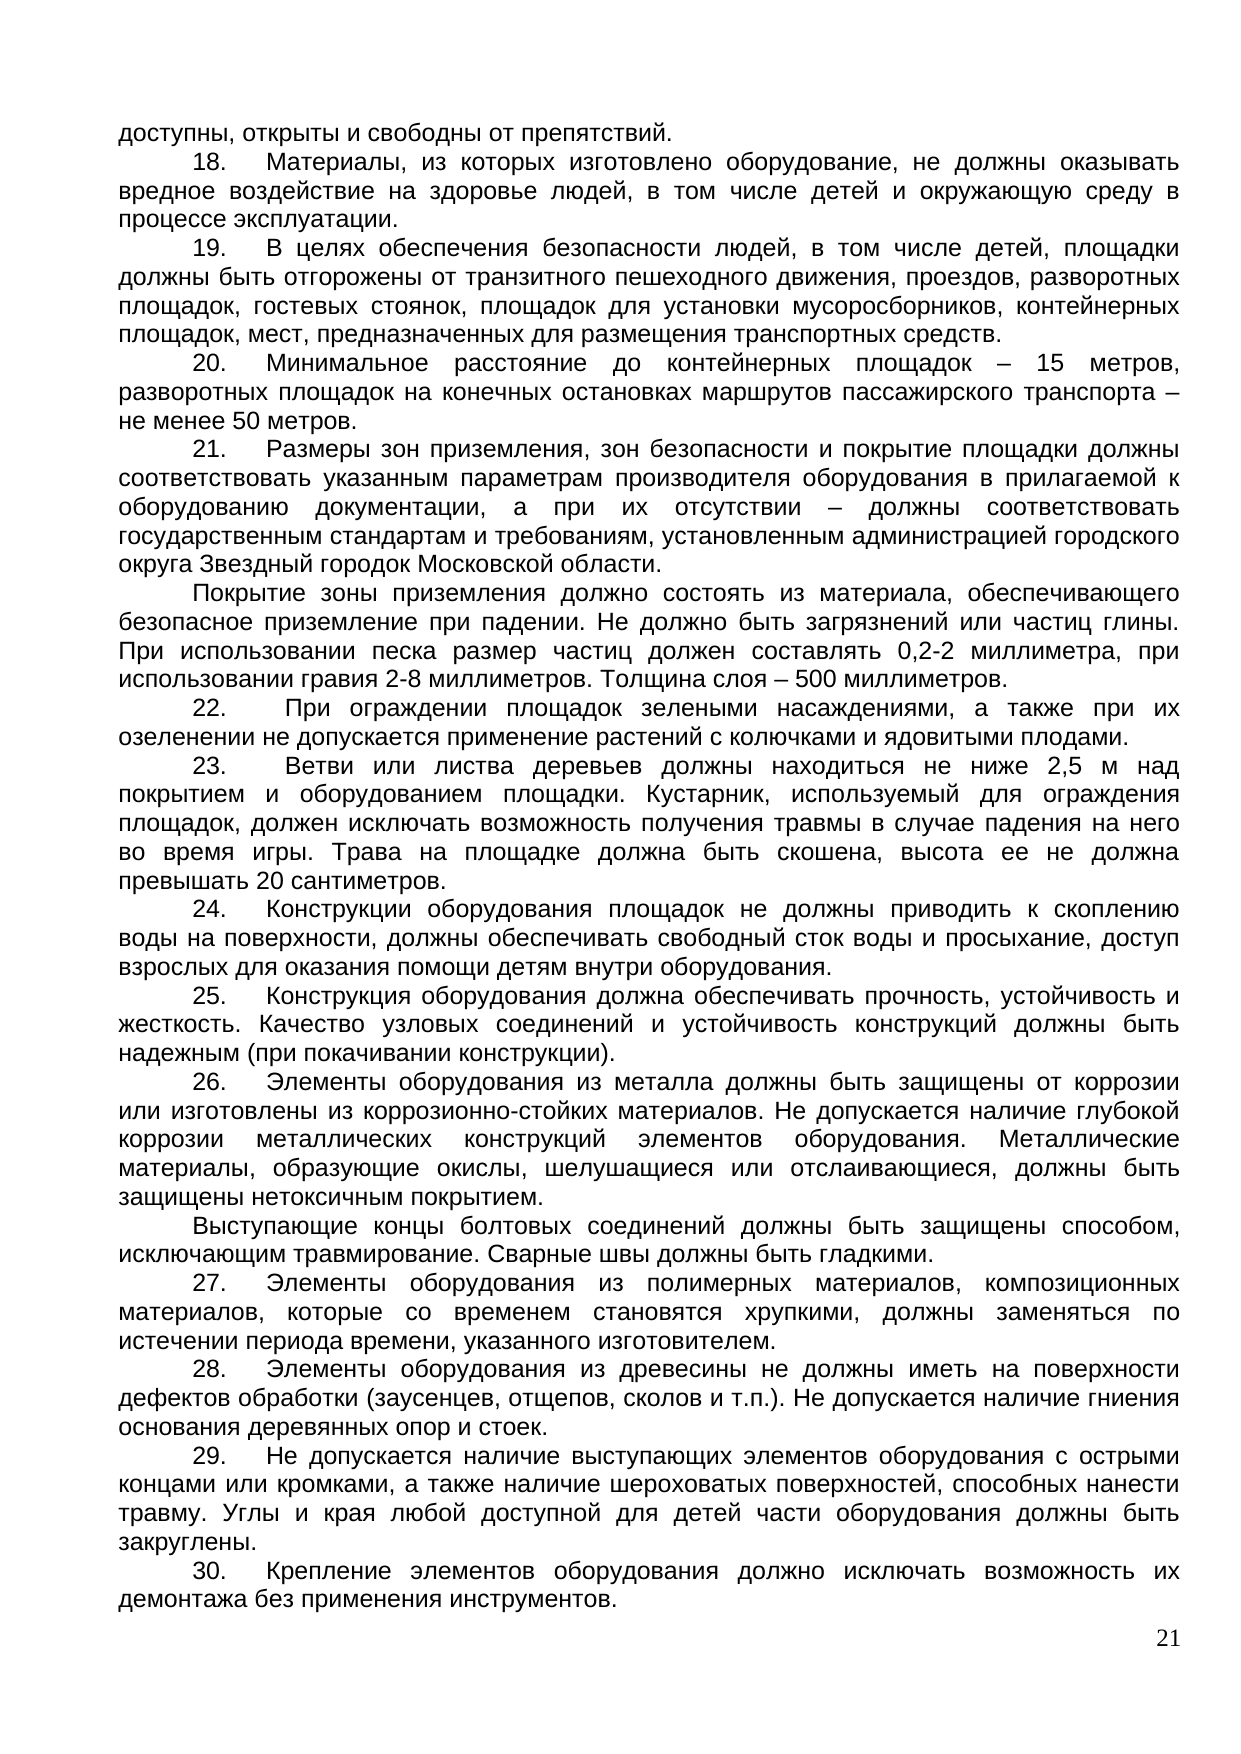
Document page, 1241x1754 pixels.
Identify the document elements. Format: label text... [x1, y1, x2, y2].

text 30. Крепление элементов оборудования должно исключать возможность их демонтажа без применения инструментов. [118, 1556, 1181, 1613]
text 26. Элементы оборудования из металла должны быть защищены от коррозии или изготовлены из коррозионно-стойких материалов. Не допускается наличие глубокой коррозии металлических конструкций элементов оборудования. Металлические материалы, образующие окислы, шелушащиеся или отслаивающиеся, должны быть защищены нетоксичным покрытием. [118, 1067, 1181, 1211]
text 27. Элементы оборудования из полимерных материалов, композиционных материалов, которые со временем становятся хрупкими, должны заменяться по истечении периода времени, указанного изготовителем. [118, 1268, 1181, 1354]
text 21. Размеры зон приземления, зон безопасности и покрытие площадки должны соответствовать указанным параметрам производителя оборудования в прилагаемой к оборудованию документации, а при их отсутствии – должны соответствовать государственным стандартам и требованиям, установленным администрацией городского округа Звездный городок Московской области. [118, 434, 1181, 578]
text 25. Конструкция оборудования должна обеспечивать прочность, устойчивость и жесткость. Качество узловых соединений и устойчивость конструкций должны быть надежным (при покачивании конструкции). [118, 981, 1181, 1067]
text 18. Материалы, из которых изготовлено оборудование, не должны оказывать вредное воздействие на здоровье людей, в том числе детей и окружающую среду в процессе эксплуатации. [118, 147, 1181, 233]
text 19. В целях обеспечения безопасности людей, в том числе детей, площадки должны быть отгорожены от транзитного пешеходного движения, проездов, разворотных площадок, гостевых стоянок, площадок для установки мусоросборников, контейнерных площадок, мест, предназначенных для размещения транспортных средств. [118, 233, 1181, 348]
text Покрытие зоны приземления должно состоять из материала, обеспечивающего безопасное приземление при падении. Не должно быть загрязнений или частиц глины. При использовании песка размер частиц должен составлять 0,2-2 миллиметра, при использовании гравия 2-8 миллиметров. Толщина слоя – 500 миллиметров. [118, 578, 1181, 693]
text 23. Ветви или листва деревьев должны находиться не ниже 2,5 м над покрытием и оборудованием площадки. Кустарник, используемый для ограждения площадок, должен исключать возможность получения травмы в случае падения на него во время игры. Трава на площадке должна быть скошена, высота ее не должна превышать 20 сантиметров. [118, 751, 1181, 894]
text 22. При ограждении площадок зелеными насаждениями, а также при их озеленении не допускается применение растений с колючками и ядовитыми плодами. [118, 693, 1181, 751]
text Выступающие концы болтовых соединений должны быть защищены способом, исключающим травмирование. Сварные швы должны быть гладкими. [118, 1211, 1181, 1268]
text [118, 118, 1181, 147]
text 20. Минимальное расстояние до контейнерных площадок – 15 метров, разворотных площадок на конечных остановках маршрутов пассажирского транспорта – не менее 50 метров. [118, 348, 1181, 434]
text 24. Конструкции оборудования площадок не должны приводить к скоплению воды на поверхности, должны обеспечивать свободный сток воды и просыхание, доступ взрослых для оказания помощи детям внутри оборудования. [118, 894, 1181, 981]
text 29. Не допускается наличие выступающих элементов оборудования с острыми концами или кромками, а также наличие шероховатых поверхностей, способных нанести травму. Углы и края любой доступной для детей части оборудования должны быть закруглены. [118, 1441, 1181, 1556]
text 28. Элементы оборудования из древесины не должны иметь на поверхности дефектов обработки (заусенцев, отщепов, сколов и т.п.). Не допускается наличие гниения основания деревянных опор и стоек. [118, 1354, 1181, 1441]
